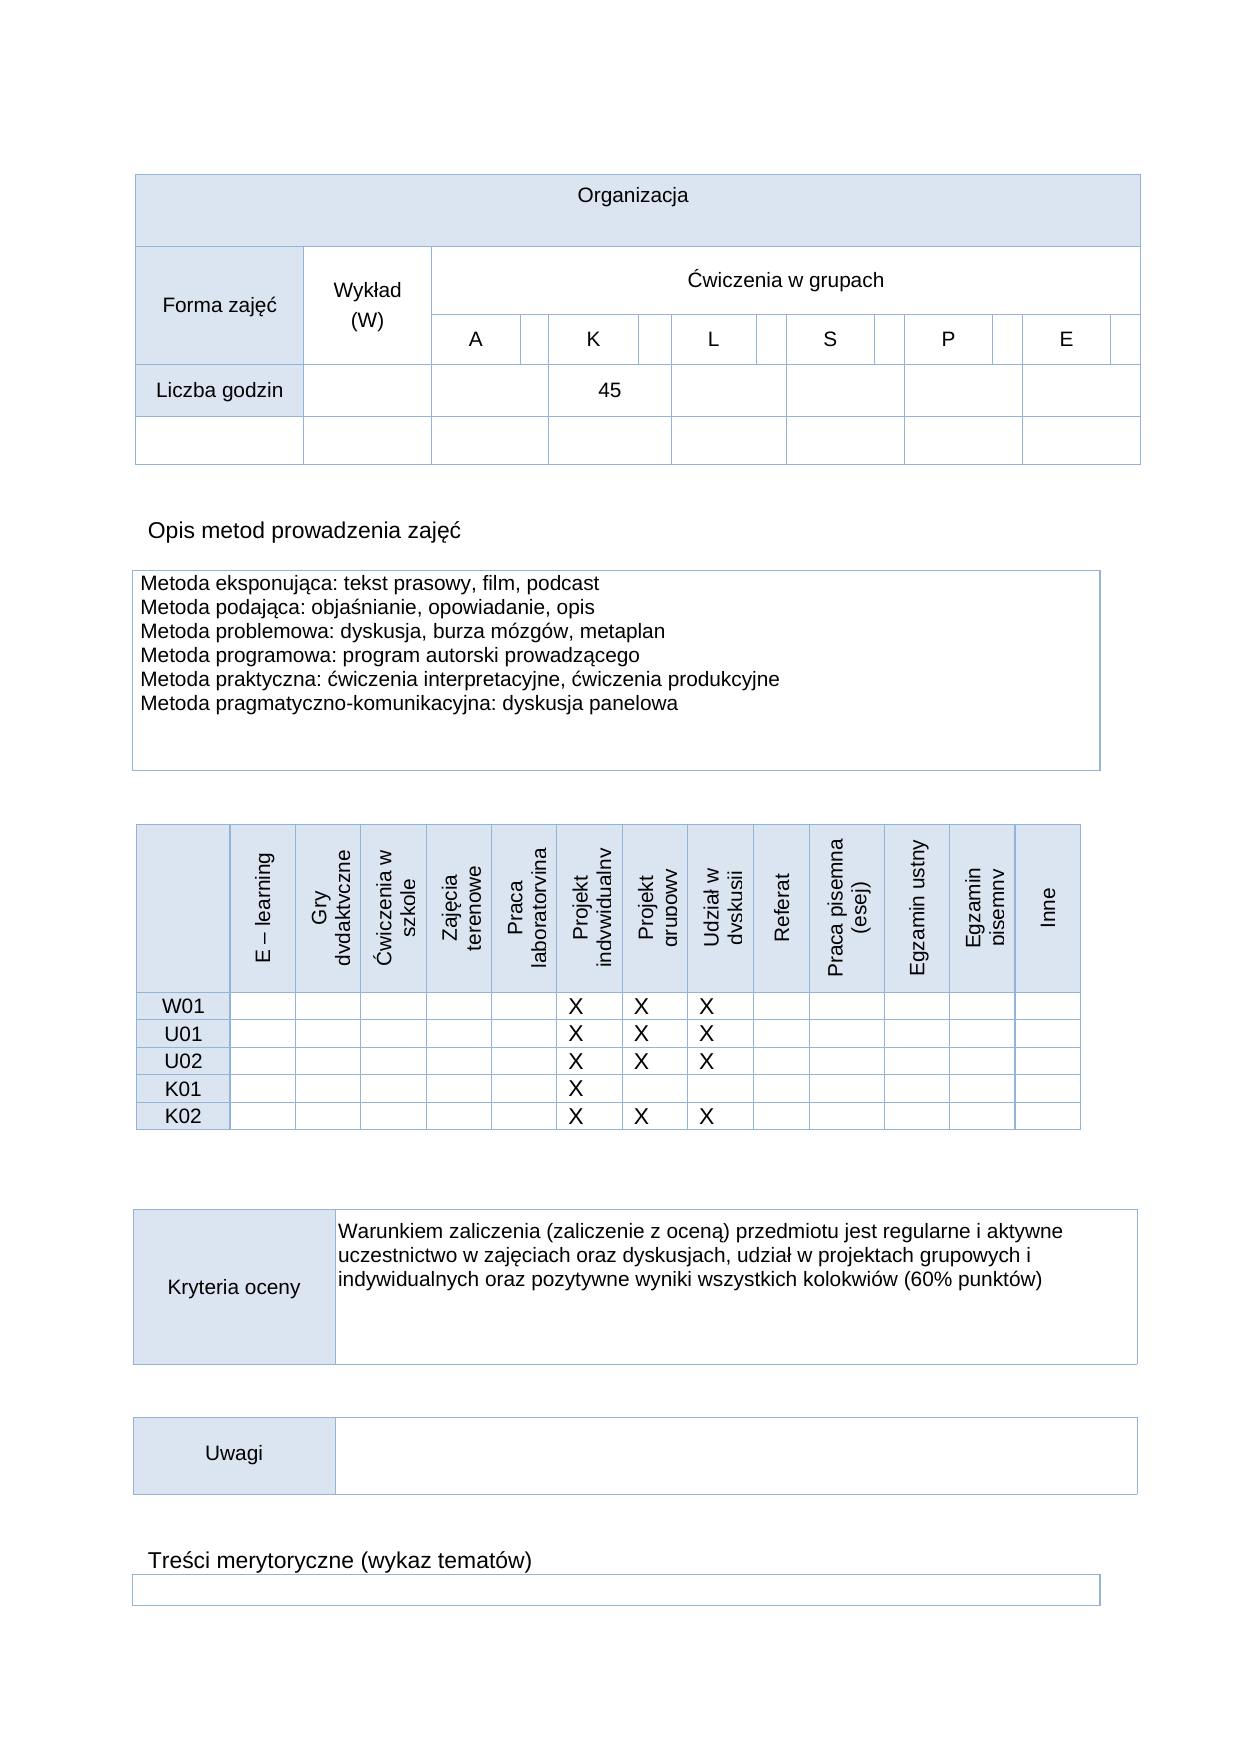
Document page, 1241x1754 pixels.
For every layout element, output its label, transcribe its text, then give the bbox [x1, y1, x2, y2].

table_cell [885, 1020, 949, 1047]
table_cell 45 [549, 365, 671, 416]
table_header Warunkiem zaliczenia (zaliczenie z oceną) przedmiotu jest regularne i aktywne uczestnictwo w zajęciach oraz dyskusjach, udział w projektach grupowych i indywidualnych oraz pozytywne wyniki wszystkich kolokwiów (60% punktów) [336, 1210, 1137, 1364]
table_cell K [549, 315, 638, 364]
table_cell [432, 417, 548, 464]
table_cell X [623, 1103, 687, 1129]
table_cell [905, 417, 1022, 464]
table_header Zajęcia terenowe [427, 825, 491, 992]
table_cell [427, 1075, 491, 1102]
table_cell [296, 1075, 360, 1102]
table_cell [757, 315, 786, 364]
table_cell [361, 1075, 426, 1102]
table_cell X [688, 1103, 753, 1129]
table_cell [1016, 1103, 1080, 1129]
table_cell [639, 315, 671, 364]
table_cell Forma zajęć [136, 247, 303, 364]
table_cell [231, 993, 295, 1019]
table_header Referat [754, 825, 809, 992]
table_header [133, 1575, 1099, 1605]
table_cell [361, 1020, 426, 1047]
table_header Udział w dyskusji [688, 825, 753, 992]
table_cell [672, 417, 786, 464]
table_cell [136, 417, 303, 464]
table_cell [885, 993, 949, 1019]
table_cell E [1023, 315, 1110, 364]
table_cell S [787, 315, 874, 364]
table_header Egzamin ustny [885, 825, 949, 992]
table_cell [296, 1103, 360, 1129]
table_header Uwagi [134, 1418, 335, 1494]
table_cell [1016, 1020, 1080, 1047]
table_cell X [623, 993, 687, 1019]
table_header Metoda eksponująca: tekst prasowy, film, podcast Metoda podająca: objaśnianie, opowiadanie, opis Metoda problemowa: dyskusja, burza mózgów, metaplan Metoda programowa: program autorski prowadzącego Metoda praktyczna: ćwiczenia interpretacyjne, ćwiczenia produkcyjne Metoda pragmatyczno-komunikacyjna: dyskusja panelowa [133, 571, 1099, 770]
table_cell [754, 1075, 809, 1102]
table_cell K02 [137, 1103, 229, 1129]
table_cell [1016, 993, 1080, 1019]
table_cell Liczba godzin [136, 365, 303, 416]
table_cell [549, 417, 671, 464]
table_cell [304, 417, 431, 464]
table_cell [231, 1048, 295, 1074]
table_cell [296, 1048, 360, 1074]
table_cell X [688, 993, 753, 1019]
table_cell [231, 1020, 295, 1047]
table_cell [427, 1048, 491, 1074]
table_cell [810, 1075, 884, 1102]
table_cell [492, 1075, 556, 1102]
table_cell X [688, 1048, 753, 1074]
table_cell X [557, 1048, 622, 1074]
table_cell X [623, 1048, 687, 1074]
table_header Praca laboratoryjna [492, 825, 556, 992]
table_header [137, 825, 229, 992]
table_cell [950, 1075, 1014, 1102]
table_cell [672, 365, 786, 416]
table_cell X [557, 1020, 622, 1047]
table_cell U02 [137, 1048, 229, 1074]
table_cell [885, 1075, 949, 1102]
table_cell [1023, 417, 1140, 464]
table_cell [427, 993, 491, 1019]
table_cell [492, 993, 556, 1019]
text Treści merytoryczne (wykaz tematów) [148, 1547, 1093, 1573]
table_cell [787, 365, 904, 416]
table_cell [361, 993, 426, 1019]
table_cell [905, 365, 1022, 416]
text Opis metod prowadzenia zajęć [148, 517, 1093, 543]
table_cell [296, 1020, 360, 1047]
table_cell [623, 1075, 687, 1102]
table_cell [1016, 1048, 1080, 1074]
table_header Ćwiczenia w szkole [361, 825, 426, 992]
table_cell [754, 1103, 809, 1129]
table_cell L [672, 315, 756, 364]
table_cell [427, 1020, 491, 1047]
table_cell X [688, 1020, 753, 1047]
table_cell Ćwiczenia w grupach [432, 247, 1140, 314]
table_cell [361, 1048, 426, 1074]
table_cell [492, 1103, 556, 1129]
table_cell U01 [137, 1020, 229, 1047]
table_cell [304, 365, 431, 416]
table_header Organizacja [136, 175, 1140, 246]
table_cell [885, 1103, 949, 1129]
table_header Kryteria oceny [134, 1210, 335, 1364]
table_cell [810, 1048, 884, 1074]
table_cell [231, 1103, 295, 1129]
table_cell [993, 315, 1022, 364]
table_cell [688, 1075, 753, 1102]
table_cell [950, 993, 1014, 1019]
table_cell [950, 1103, 1014, 1129]
table_header Inne [1016, 825, 1080, 992]
table_cell [810, 1103, 884, 1129]
table_cell [1016, 1075, 1080, 1102]
table_header Egzamin pisemny [950, 825, 1014, 992]
table_cell [492, 1020, 556, 1047]
table_header Praca pisemna (esej) [810, 825, 884, 992]
table_cell [885, 1048, 949, 1074]
table_cell X [623, 1020, 687, 1047]
table_cell [810, 993, 884, 1019]
table_cell Wykład (W) [304, 247, 431, 364]
table_cell [754, 993, 809, 1019]
table_cell A [432, 315, 520, 364]
table_cell [950, 1048, 1014, 1074]
table_cell X [557, 1103, 622, 1129]
table_header [336, 1418, 1137, 1494]
table_cell [361, 1103, 426, 1129]
table_cell [810, 1020, 884, 1047]
table_cell X [557, 993, 622, 1019]
table_cell P [905, 315, 992, 364]
table_cell [432, 365, 548, 416]
table_cell X [557, 1075, 622, 1102]
table_header E – learning [231, 825, 295, 992]
table_cell [1023, 365, 1140, 416]
table_header Projekt grupowy [623, 825, 687, 992]
table_header Gry dydaktyczne [296, 825, 360, 992]
table_header Projekt indywidualny [557, 825, 622, 992]
table_cell K01 [137, 1075, 229, 1102]
table_cell [754, 1020, 809, 1047]
table_cell [754, 1048, 809, 1074]
table_cell [875, 315, 904, 364]
table_cell [521, 315, 548, 364]
table_cell [950, 1020, 1014, 1047]
table_cell [787, 417, 904, 464]
table_cell [427, 1103, 491, 1129]
table_cell [492, 1048, 556, 1074]
table_cell [296, 993, 360, 1019]
table_cell W01 [137, 993, 229, 1019]
table_cell [231, 1075, 295, 1102]
table_cell [1111, 315, 1140, 364]
